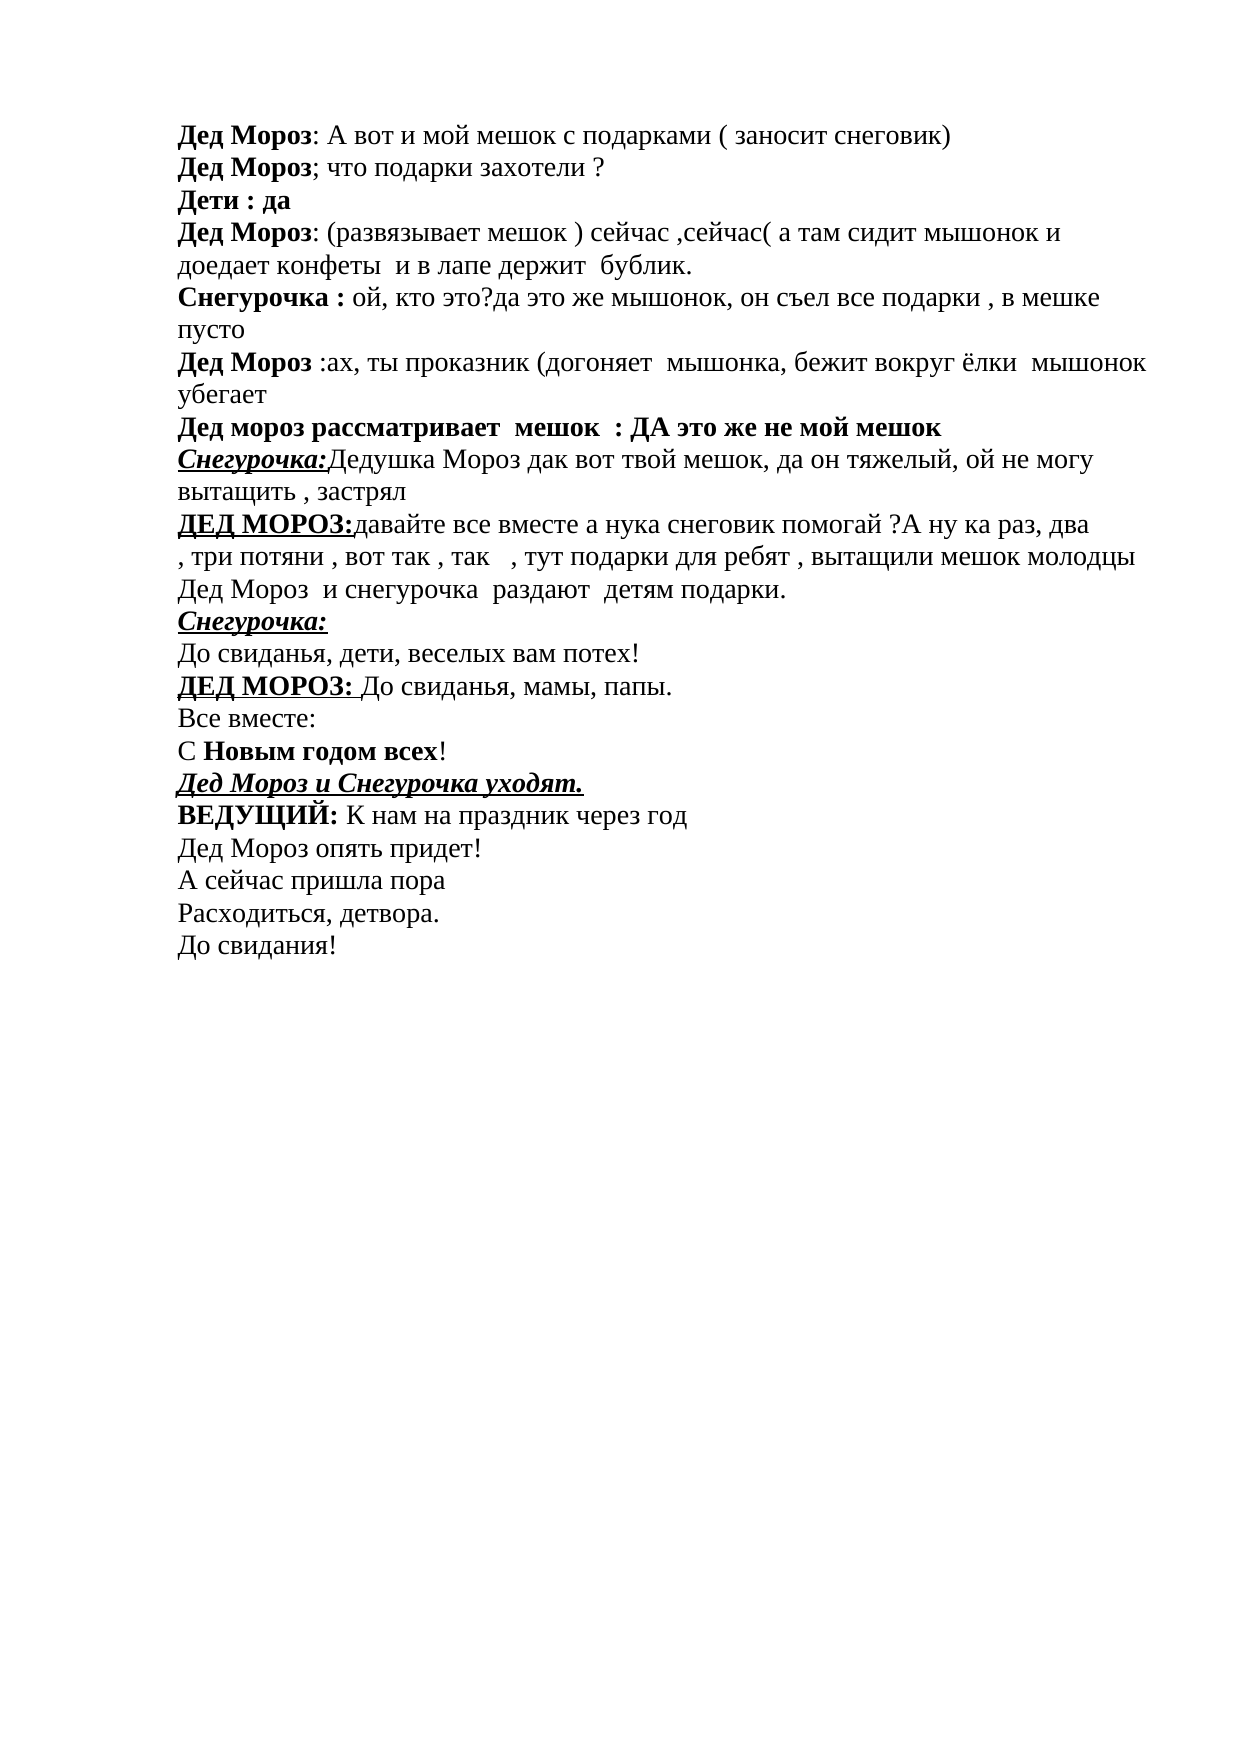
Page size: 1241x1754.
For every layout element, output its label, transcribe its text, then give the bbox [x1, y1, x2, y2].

text , три потяни , вот так , так , тут подарки для ребят , вытащили мешок молодцы [177, 539, 1152, 572]
text Снегурочка: [177, 604, 1152, 636]
text Все вместе: [177, 701, 1152, 734]
text ДЕД МОРОЗ:давайте все вместе а нука снеговик помогай ?А ну ка раз, два [177, 507, 1152, 539]
text С Новым годом всех! [177, 734, 1152, 766]
text ВЕДУЩИЙ: К нам на праздник через год [177, 798, 1152, 831]
text А сейчас пришла пора [177, 863, 1152, 896]
text Снегурочка:Дедушка Мороз дак вот твой мешок, да он тяжелый, ой не могу вытащить , застрял [177, 442, 1152, 507]
text Дед Мороз; что подарки захотели ? [177, 151, 1152, 183]
text Дед Мороз и снегурочка раздают детям подарки. [177, 572, 1152, 604]
text Дети : да [177, 183, 1152, 215]
text Дед Мороз и Снегурочка уходят. [177, 766, 1152, 798]
text До свидания! [177, 928, 1152, 960]
text Дед Мороз: А вот и мой мешок с подарками ( заносит снеговик) [177, 118, 1152, 151]
text Дед Мороз опять придет! [177, 831, 1152, 863]
text Дед Мороз :ах, ты проказник (догоняет мышонка, бежит вокруг ёлки мышонок убегает [177, 345, 1152, 410]
text До свиданья, дети, веселых вам потех! [177, 636, 1152, 669]
text Дед мороз рассматривает мешок : ДА это же не мой мешок [177, 410, 1152, 442]
text Снегурочка : ой, кто это?да это же мышонок, он съел все подарки , в мешке пусто [177, 280, 1152, 345]
text ДЕД МОРОЗ: До свиданья, мамы, папы. [177, 669, 1152, 701]
text Дед Мороз: (развязывает мешок ) сейчас ,сейчас( а там сидит мышонок и доедает конфеты и в лапе держит бублик. [177, 215, 1152, 280]
text Расходиться, детвора. [177, 896, 1152, 928]
